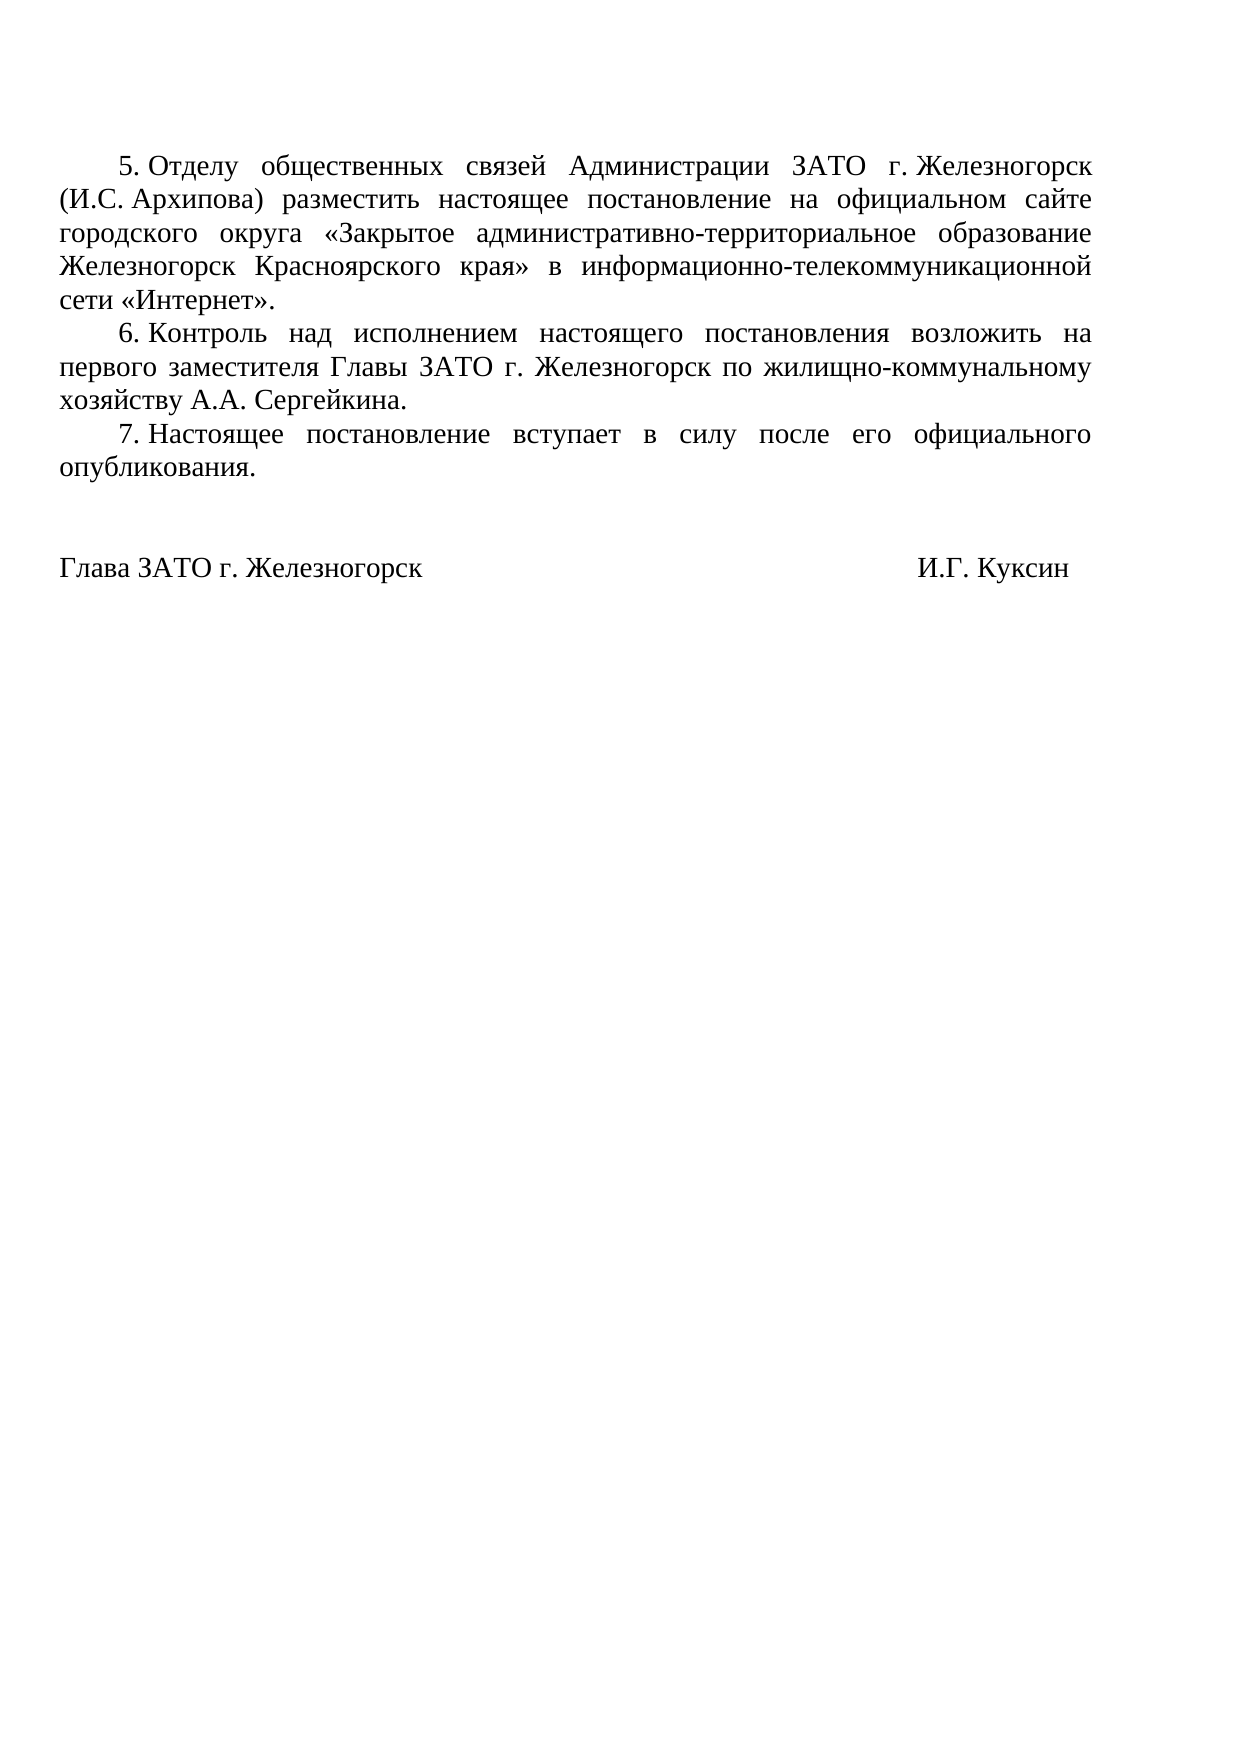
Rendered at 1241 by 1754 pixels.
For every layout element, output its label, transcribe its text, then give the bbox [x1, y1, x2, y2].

text 7. Настоящее постановление вступает в силу после его официального опубликования. [59, 416, 1092, 483]
text 6. Контроль над исполнением настоящего постановления возложить на первого заместителя Главы ЗАТО г. Железногорск по жилищно-коммунальному хозяйству А.А. Сергейкина. [59, 315, 1092, 416]
text Глава ЗАТО г. Железногорск И.Г. Куксин [59, 550, 1092, 584]
text 5. Отделу общественных связей Администрации ЗАТО г. Железногорск (И.С. Архипова) разместить настоящее постановление на официальном сайте городского округа «Закрытое административно-территориальное образование Железногорск Красноярского края» в информационно-телекоммуникационной сети «Интернет». [59, 148, 1092, 315]
